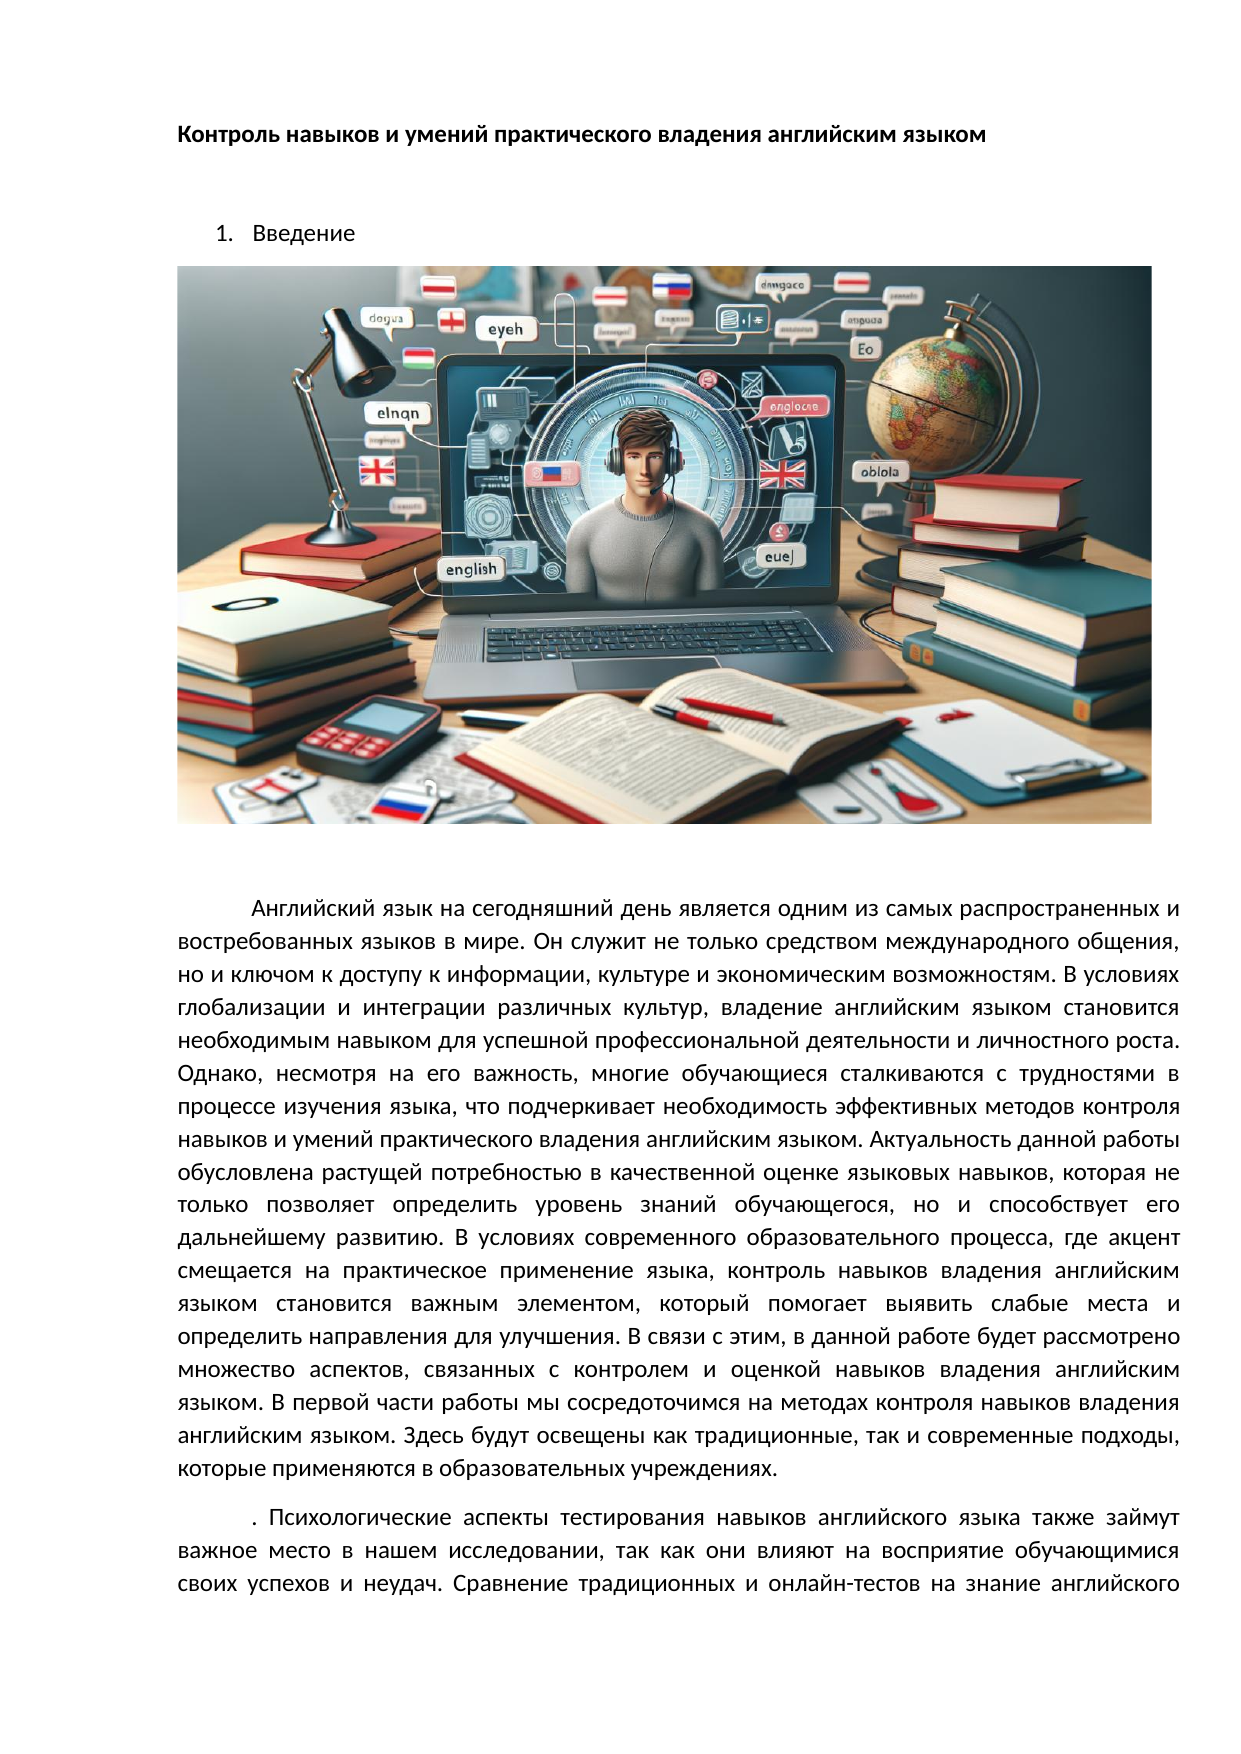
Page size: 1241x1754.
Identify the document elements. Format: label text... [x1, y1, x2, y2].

text Английский язык на сегодняшний день является одним из самых распространенных и востребованных языков в мире. Он служит не только средством международного общения, но и ключом к доступу к информации, культуре и экономическим возможностям. В условиях глобализации и интеграции различных культур, владение английским языком становится необходимым навыком для успешной профессиональной деятельности и личностного роста. Однако, несмотря на его важность, многие обучающиеся сталкиваются с трудностями в процессе изучения языка, что подчеркивает необходимость эффективных методов контроля навыков и умений практического владения английским языком. Актуальность данной работы обусловлена растущей потребностью в качественной оценке языковых навыков, которая не только позволяет определить уровень знаний обучающегося, но и способствует его дальнейшему развитию. В условиях современного образовательного процесса, где акцент смещается на практическое применение языка, контроль навыков владения английским языком становится важным элементом, который помогает выявить слабые места и определить направления для улучшения. В связи с этим, в данной работе будет рассмотрено множество аспектов, связанных с контролем и оценкой навыков владения английским языком. В первой части работы мы сосредоточимся на методах контроля навыков владения английским языком. Здесь будут освещены как традиционные, так и современные подходы, которые применяются в образовательных учреждениях. [177, 892, 1181, 1482]
text Контроль навыков и умений практического владения английским языком [177, 118, 1181, 149]
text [177, 1502, 1181, 1598]
list Введение [215, 217, 1181, 248]
picture [177, 266, 1152, 824]
